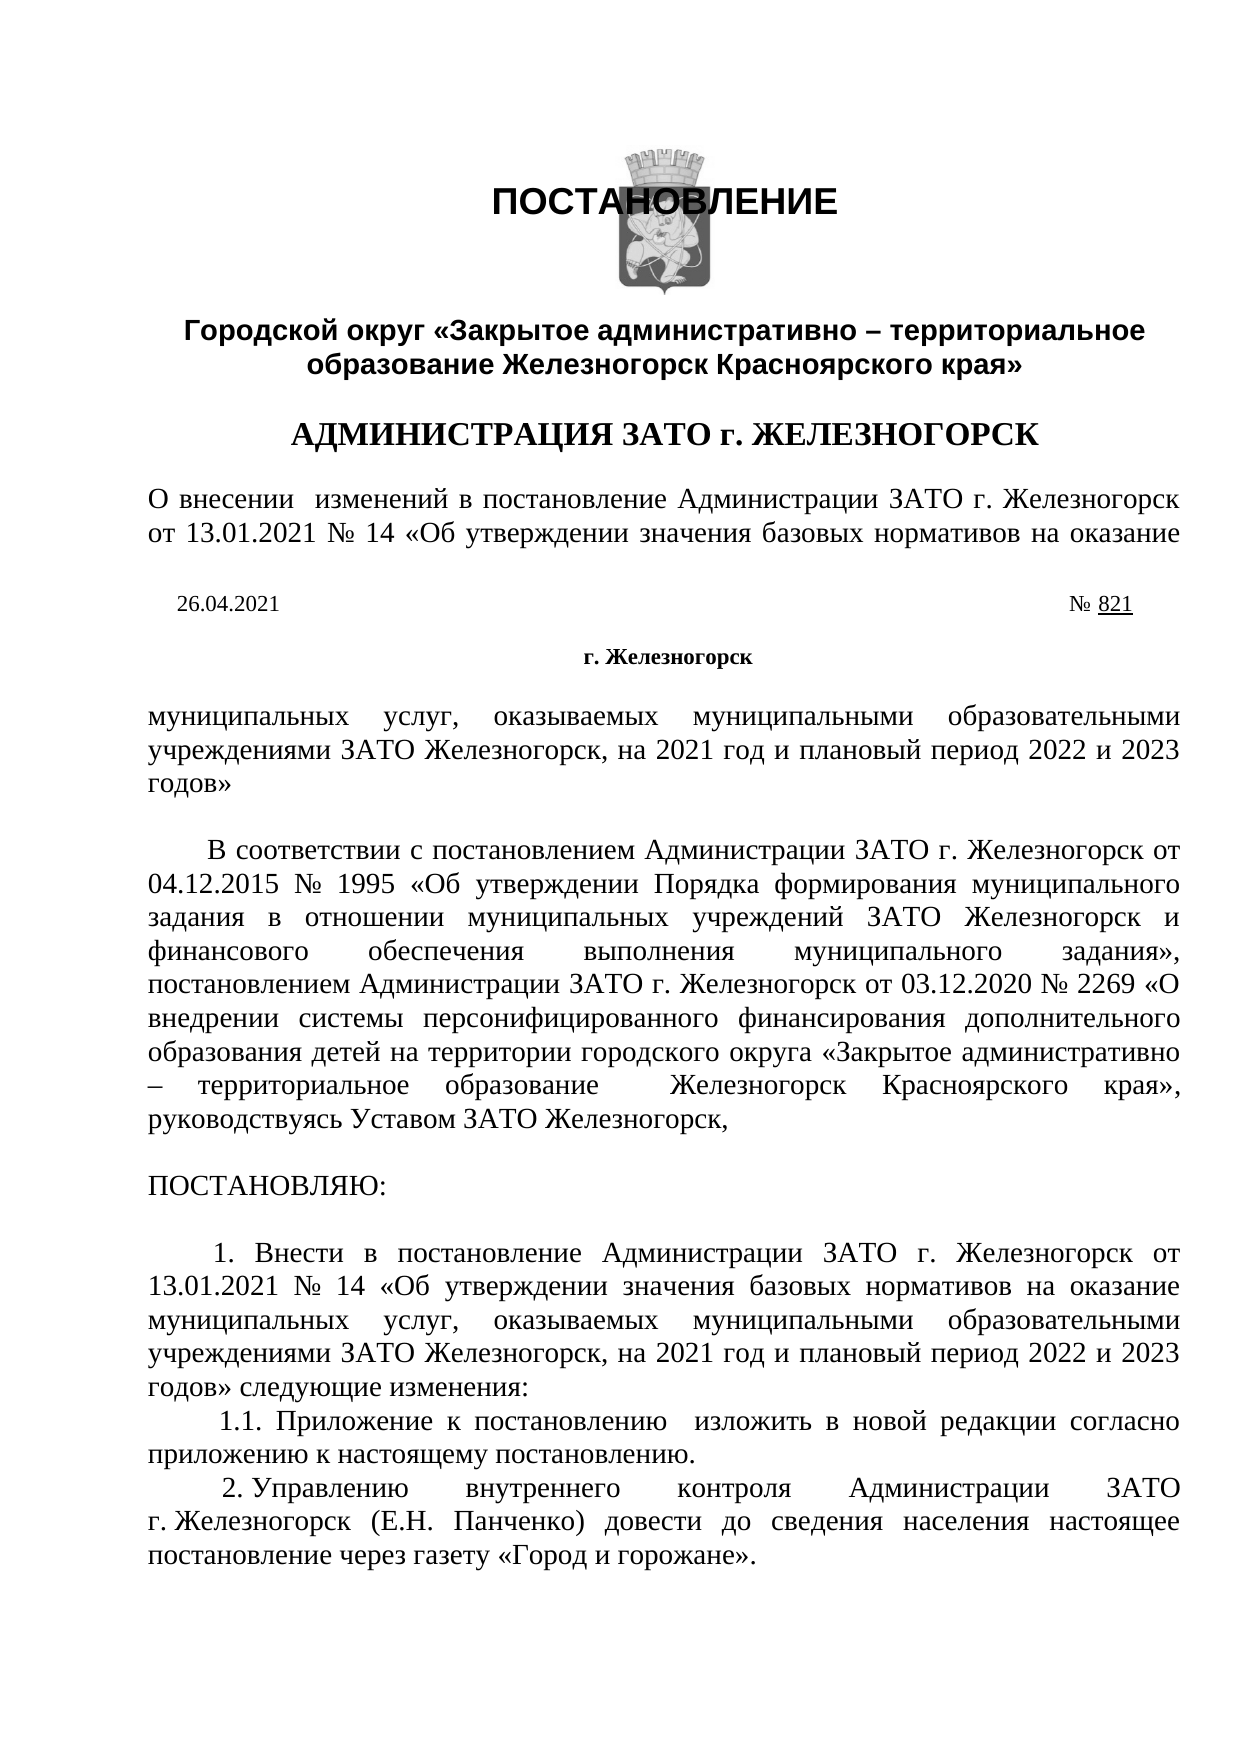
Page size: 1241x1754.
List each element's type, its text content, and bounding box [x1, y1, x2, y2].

text 1.1. Приложение к постановлению изложить в новой редакции согласно приложению к настоящему постановлению. [148, 1403, 1181, 1470]
text 2. Управлению внутреннего контроля Администрации ЗАТО г. Железногорск (Е.Н. Панченко) довести до сведения населения настоящее постановление через газету «Город и горожане». [148, 1470, 1181, 1570]
subtitle АДМИНИСТРАЦИЯ ЗАТО г. ЖЕЛЕЗНОГОРСК [149, 414, 1180, 452]
text г. Железногорск [177, 643, 1159, 669]
text ПОСТАНОВЛЕНИЕ [149, 179, 1180, 222]
text 1. Внести в постановление Администрации ЗАТО г. Железногорск от 13.01.2021 № 14 «Об утверждении значения базовых нормативов на оказание муниципальных услуг, оказываемых муниципальными образовательными учреждениями ЗАТО Железногорск, на 2021 год и плановый период 2022 и 2023 годов» следующие изменения: [148, 1235, 1181, 1403]
text Городской округ «Закрытое административно – территориальное образование Железногорск Красноярского края» [149, 313, 1180, 381]
text В соответствии с постановлением Администрации ЗАТО г. Железногорск от 04.12.2015 № 1995 «Об утверждении Порядка формирования муниципального задания в отношении муниципальных учреждений ЗАТО Железногорск и финансового обеспечения выполнения муниципального задания», постановлением Администрации ЗАТО г. Железногорск от 03.12.2020 № 2269 «О внедрении системы персонифицированного финансирования дополнительного образования детей на территории городского округа «Закрытое административно – территориальное образование Железногорск Красноярского края», руководствуясь Уставом ЗАТО Железногорск, [148, 832, 1181, 1134]
text О внесении изменений в постановление Администрации ЗАТО г. Железногорск от 13.01.2021 № 14 «Об утверждении значения базовых нормативов на оказание муниципальных услуг, оказываемых муниципальными образовательными учреждениями ЗАТО Железногорск, на 2021 год и плановый период 2022 и 2023 годов» [148, 481, 1181, 799]
text ПОСТАНОВЛЯЮ: [148, 1168, 1181, 1201]
text 26.04.2021 № 821 [177, 591, 1159, 617]
